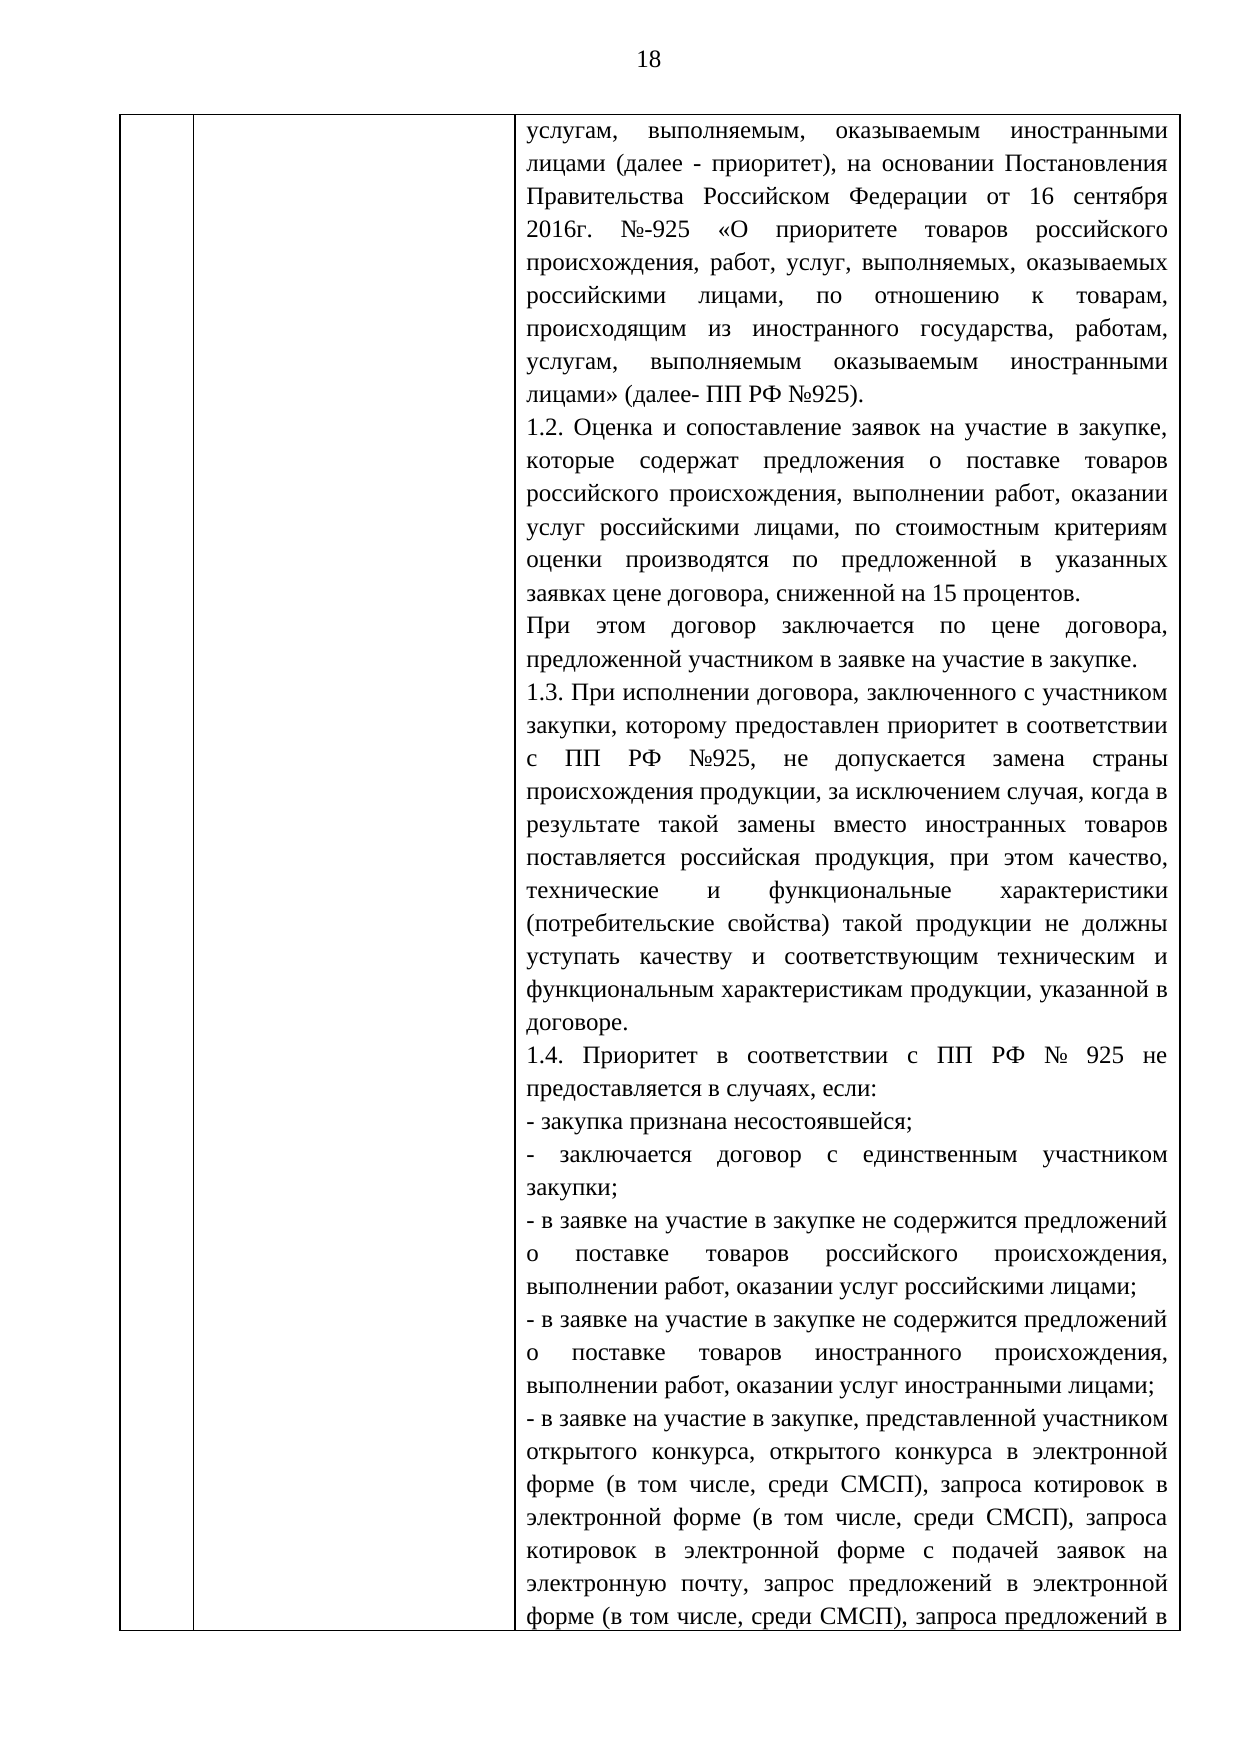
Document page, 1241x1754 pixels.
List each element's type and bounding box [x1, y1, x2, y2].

table_cell [516, 115, 1179, 1630]
table_cell [194, 115, 514, 1630]
table_cell [121, 115, 193, 1630]
